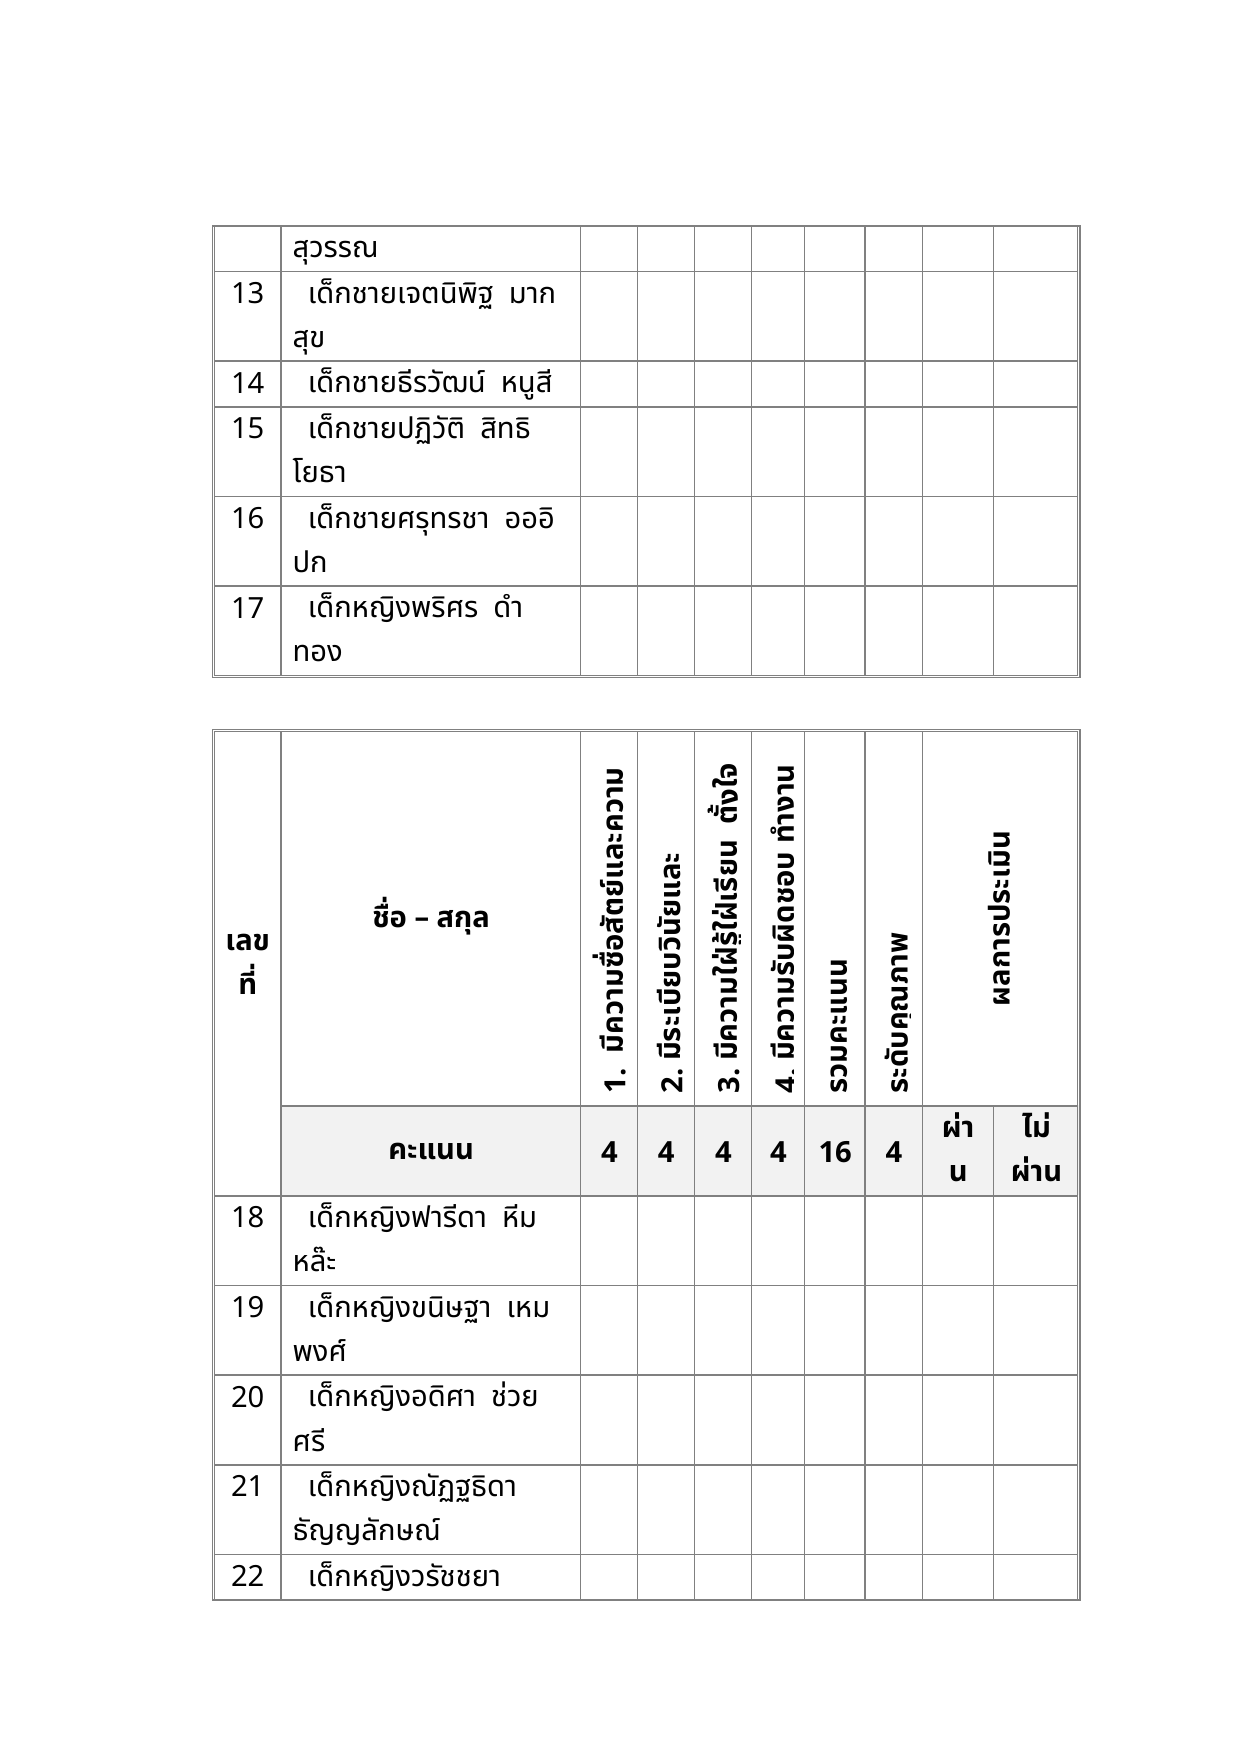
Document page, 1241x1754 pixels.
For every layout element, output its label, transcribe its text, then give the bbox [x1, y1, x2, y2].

table_cell [752, 362, 804, 406]
table_cell [695, 497, 751, 585]
table_cell 19 [215, 1286, 280, 1374]
table_cell 4 [752, 1107, 804, 1195]
table_cell [866, 497, 922, 585]
table_cell [581, 362, 637, 406]
table_cell [923, 587, 993, 675]
table_cell [638, 408, 694, 496]
table_cell [866, 272, 922, 360]
table_cell ผ่าน [923, 1107, 993, 1195]
table_cell 18 [215, 1197, 280, 1285]
table_header ระดับคุณภาพ [866, 732, 922, 1105]
table_cell [866, 362, 922, 406]
table_cell [581, 587, 637, 675]
table_header ชื่อ – สกุล [282, 732, 580, 1105]
table_cell [923, 362, 993, 406]
table_cell [695, 227, 751, 271]
table_cell คะแนน [282, 1107, 580, 1195]
table_cell [695, 1286, 751, 1374]
table_cell [994, 362, 1077, 406]
table_header รวมคะแนน [805, 732, 864, 1105]
table_cell 4 [866, 1107, 922, 1195]
table_cell [923, 408, 993, 496]
table_header 2. มีระเบียบวินัยและเรียบร้อย [638, 732, 694, 1105]
table_cell [752, 1197, 804, 1285]
table_cell [923, 272, 993, 360]
table_cell [752, 1466, 804, 1554]
table_cell [994, 1376, 1077, 1464]
table_cell [695, 1466, 751, 1554]
table_cell [638, 1286, 694, 1374]
table_cell เด็กชายเจตนิพิฐ มากสุข [282, 272, 580, 360]
table_cell [638, 1197, 694, 1285]
table_cell [866, 408, 922, 496]
table_cell [752, 1555, 804, 1599]
table_cell [695, 1376, 751, 1464]
table_cell [805, 1466, 864, 1554]
table_cell [581, 272, 637, 360]
table_cell 16 [805, 1107, 864, 1195]
table_cell [805, 227, 864, 271]
table_cell [638, 587, 694, 675]
table_cell [752, 1376, 804, 1464]
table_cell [282, 1555, 580, 1599]
table_cell [866, 1197, 922, 1285]
table_cell [805, 1555, 864, 1599]
table_cell [695, 1197, 751, 1285]
table_cell [638, 227, 694, 271]
table_cell [581, 1376, 637, 1464]
table_cell [638, 1376, 694, 1464]
table_cell [695, 272, 751, 360]
table_cell 13 [215, 272, 280, 360]
table_cell [866, 1466, 922, 1554]
table_cell [994, 1286, 1077, 1374]
table_cell [866, 1555, 922, 1599]
table_cell [581, 227, 637, 271]
table_cell [752, 1286, 804, 1374]
table_cell 21 [215, 1466, 280, 1554]
table_cell [805, 362, 864, 406]
table_cell [695, 587, 751, 675]
table_cell เด็กชายธีรวัฒน์ หนูสี [282, 362, 580, 406]
table_cell [923, 1197, 993, 1285]
table_cell เด็กหญิงพริศร ดำทอง [282, 587, 580, 675]
table_cell 17 [215, 587, 280, 675]
table_cell [805, 1197, 864, 1285]
table_cell [695, 1555, 751, 1599]
table_cell [752, 272, 804, 360]
table_cell [994, 1555, 1077, 1599]
table_cell 4 [638, 1107, 694, 1195]
table_cell [752, 587, 804, 675]
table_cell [282, 227, 580, 271]
table_cell [923, 1286, 993, 1374]
table_cell [805, 587, 864, 675]
table_cell [923, 497, 993, 585]
table_cell [638, 1555, 694, 1599]
table_cell 15 [215, 408, 280, 496]
table_cell [994, 227, 1077, 271]
table_cell [923, 1376, 993, 1464]
table_cell [994, 587, 1077, 675]
table_cell [805, 1376, 864, 1464]
table_cell [923, 227, 993, 271]
table_cell [923, 1555, 993, 1599]
table_cell [695, 362, 751, 406]
table_cell [805, 272, 864, 360]
table_header 1. มีความซื่อสัตย์และความเสียสละ [581, 732, 637, 1105]
table_cell [581, 408, 637, 496]
table_cell [638, 1466, 694, 1554]
table_cell [866, 227, 922, 271]
table_cell 4 [581, 1107, 637, 1195]
table_header 3. มีความใฝ่รู้ใฝ่เรียน ตั้งใจและสนใจเรียน [695, 732, 751, 1105]
table_cell เด็กชายศรุทรชา อออิปก [282, 497, 580, 585]
table_cell [923, 1466, 993, 1554]
table_cell เด็กชายปฏิวัติ สิทธิโยธา [282, 408, 580, 496]
table_cell เด็กหญิงณัฏฐธิดา ธัญญลักษณ์ [282, 1466, 580, 1554]
table_cell เด็กหญิงฟารีดา หีมหล๊ะ [282, 1197, 580, 1285]
table_cell 22 [215, 1555, 280, 1599]
table_cell [994, 1197, 1077, 1285]
table_cell [866, 587, 922, 675]
table_cell [638, 497, 694, 585]
table_cell [866, 1286, 922, 1374]
table_cell [752, 227, 804, 271]
table_cell [994, 497, 1077, 585]
table_cell [752, 408, 804, 496]
table_cell [638, 362, 694, 406]
table_cell [752, 497, 804, 585]
table_cell [805, 408, 864, 496]
table_cell 20 [215, 1376, 280, 1464]
table_cell [994, 1466, 1077, 1554]
table_cell เด็กหญิงขนิษฐา เหมพงศ์ [282, 1286, 580, 1374]
table_cell [581, 1466, 637, 1554]
table_cell ไม่ผ่าน [994, 1107, 1077, 1195]
table_cell 16 [215, 497, 280, 585]
table_cell [866, 1376, 922, 1464]
table_cell [581, 1197, 637, 1285]
table_cell [638, 272, 694, 360]
table_cell [994, 408, 1077, 496]
table_cell [581, 497, 637, 585]
table_cell 12 [215, 227, 280, 271]
table_cell 14 [215, 362, 280, 406]
table_cell [805, 1286, 864, 1374]
table_cell 4 [695, 1107, 751, 1195]
table_cell [581, 1555, 637, 1599]
table_cell [581, 1286, 637, 1374]
table_header 4. มีความรับผิดชอบ ทำงานเสร็จทันเวลา [752, 732, 804, 1105]
table_header เลขที่ [215, 732, 280, 1195]
table_cell [805, 497, 864, 585]
table_cell [994, 272, 1077, 360]
table_cell [695, 408, 751, 496]
table_cell เด็กหญิงอดิศา ช่วยศรี [282, 1376, 580, 1464]
table_header ผลการประเมิน [923, 732, 1077, 1105]
